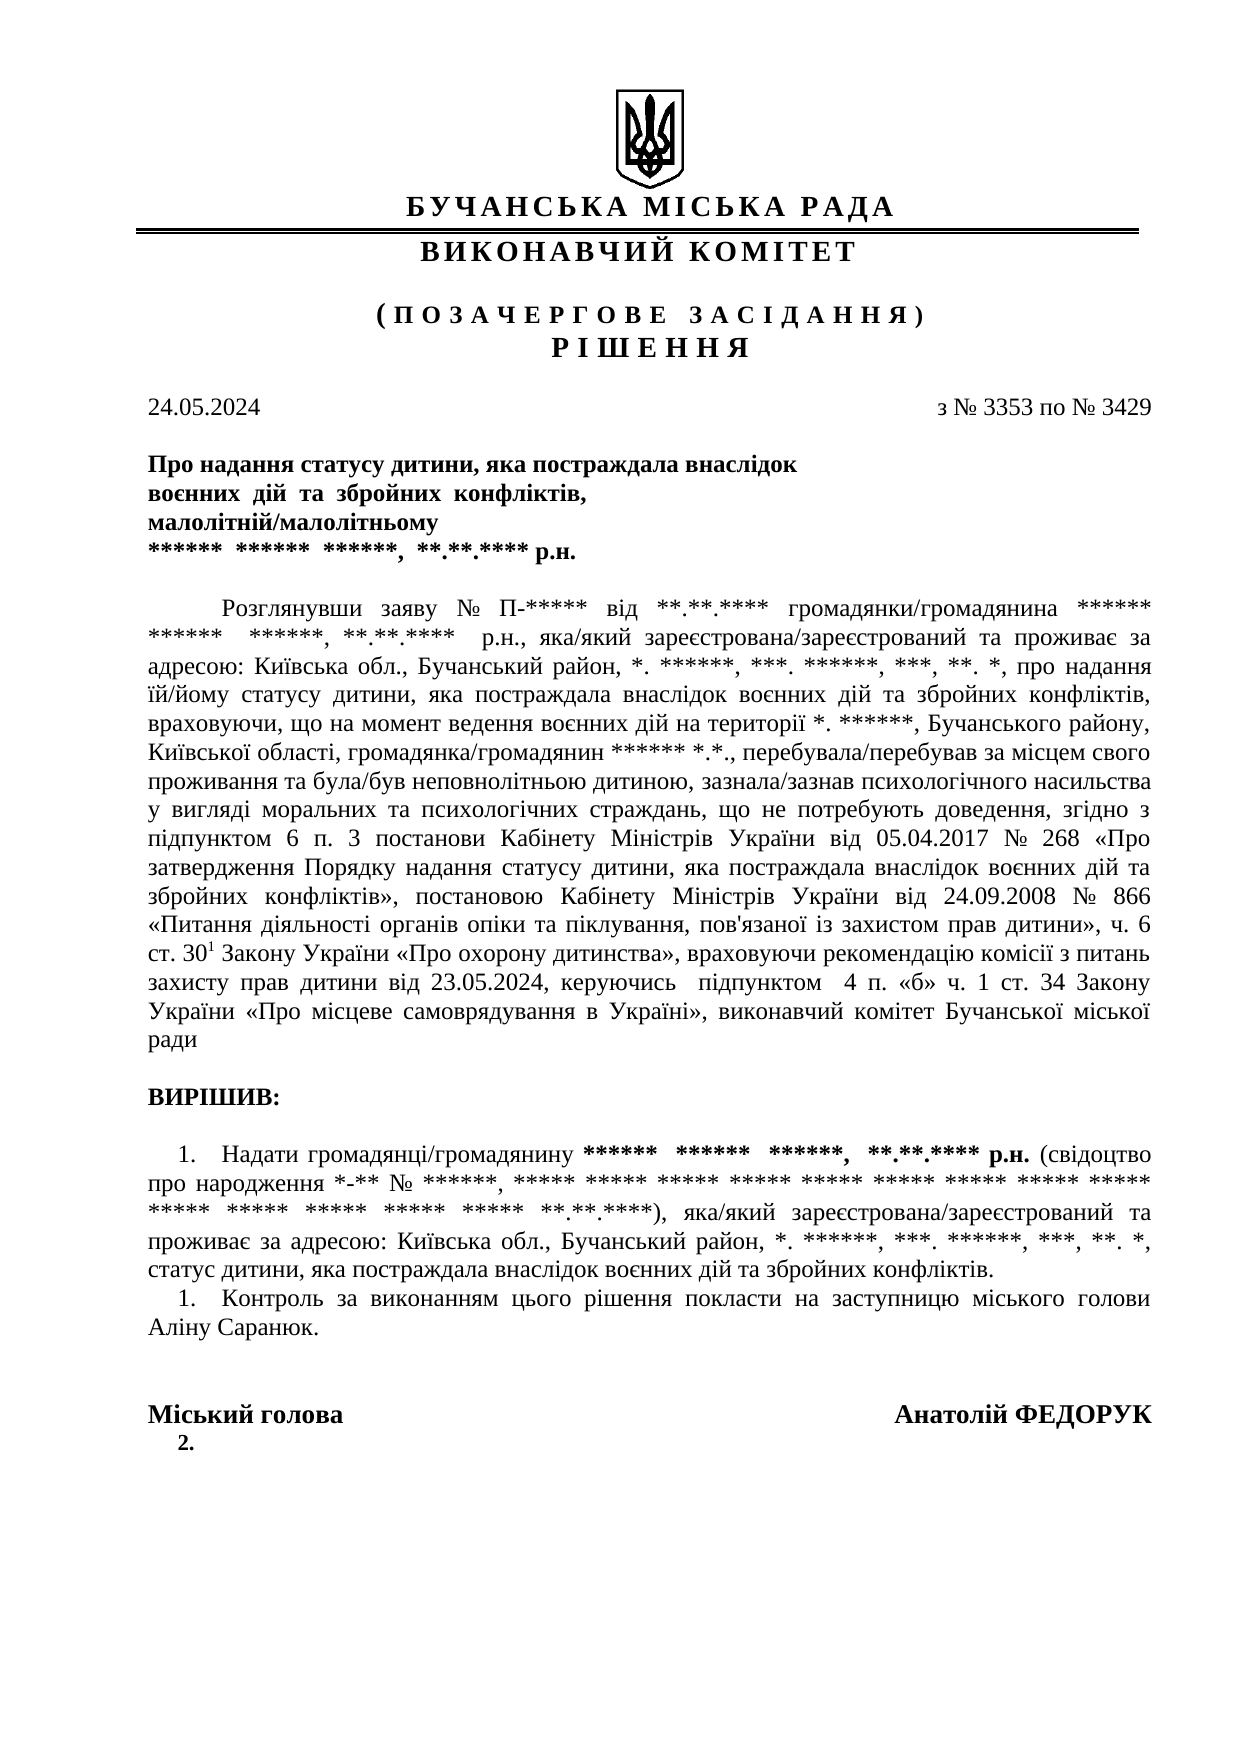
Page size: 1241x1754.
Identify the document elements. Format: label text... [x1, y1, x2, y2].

table_header Міський голова [136, 1398, 649, 1429]
text БУЧАНСЬКА МІСЬКА РАДА [148, 189, 1152, 223]
list Контроль за виконанням цього рішення покласти на заступницю міського голови Аліну Саранюк. [148, 1283, 1152, 1341]
text ВИРІШИВ: [148, 1082, 1152, 1111]
text Про надання статусу дитини, яка постраждала внаслідок воєнних дій та збройних конфліктів, малолітній/малолітньому [148, 449, 812, 536]
list Надати громадянці/громадянину ****** ****** ******, **.**.**** р.н. (свідоцтво про народження *-** № ******, ***** ***** ***** ***** ***** ***** ***** ***** ***** ***** ***** ***** ***** ***** **.**.****), яка/який зареєстрована/зареєстрований та проживає за адресою: Київська обл., Бучанський район, *. ******, ***. ******, ***, **. *, статус дитини, яка постраждала внаслідок воєнних дій та збройних конфліктів. [148, 1139, 1152, 1283]
table_header Анатолій ФЕДОРУК [650, 1398, 1163, 1429]
text ****** ****** ******, **.**.**** р.н. [148, 536, 812, 564]
table_header 24.05.2024 [136, 392, 649, 421]
table_header з № 3353 по № 3429 [650, 392, 1163, 421]
text Розглянувши заяву № П-***** від **.**.**** громадянки/громадянина ****** ****** ******, **.**.**** р.н., яка/який зареєстрована/зареєстрований та проживає за адресою: Київська обл., Бучанський район, *. ******, ***. ******, ***, **. *, про надання їй/йому статусу дитини, яка постраждала внаслідок воєнних дій та збройних конфліктів, враховуючи, що на момент ведення воєнних дій на території *. ******, Бучанського району, Київської області, громадянка/громадянин ****** *.*., перебувала/перебував за місцем свого проживання та була/був неповнолітньою дитиною, зазнала/зазнав психологічного насильства у вигляді моральних та психологічних страждань, що не потребують доведення, згідно з підпунктом 6 п. 3 постанови Кабінету Міністрів України від 05.04.2017 № 268 «Про затвердження Порядку надання статусу дитини, яка постраждала внаслідок воєнних дій та збройних конфліктів», постановою Кабінету Міністрів України від 24.09.2008 № 866 «Питання діяльності органів опіки та піклування, пов'язаної із захистом прав дитини», ч. 6 ст. 301 Закону України «Про охорону дитинства», враховуючи рекомендацію комісії з питань захисту прав дитини від 23.05.2024, керуючись підпунктом 4 п. «б» ч. 1 ст. 34 Закону України «Про місцеве самоврядування в Україні», виконавчий комітет Бучанської міської ради [148, 593, 1152, 1053]
table_header ВИКОНАВЧИЙ КОМІТЕТ [136, 234, 1139, 296]
picture [614, 88, 685, 189]
text РІШЕННЯ [148, 330, 1152, 363]
text (ПОЗАЧЕРГОВЕ ЗАСІДАННЯ) [148, 296, 1152, 330]
